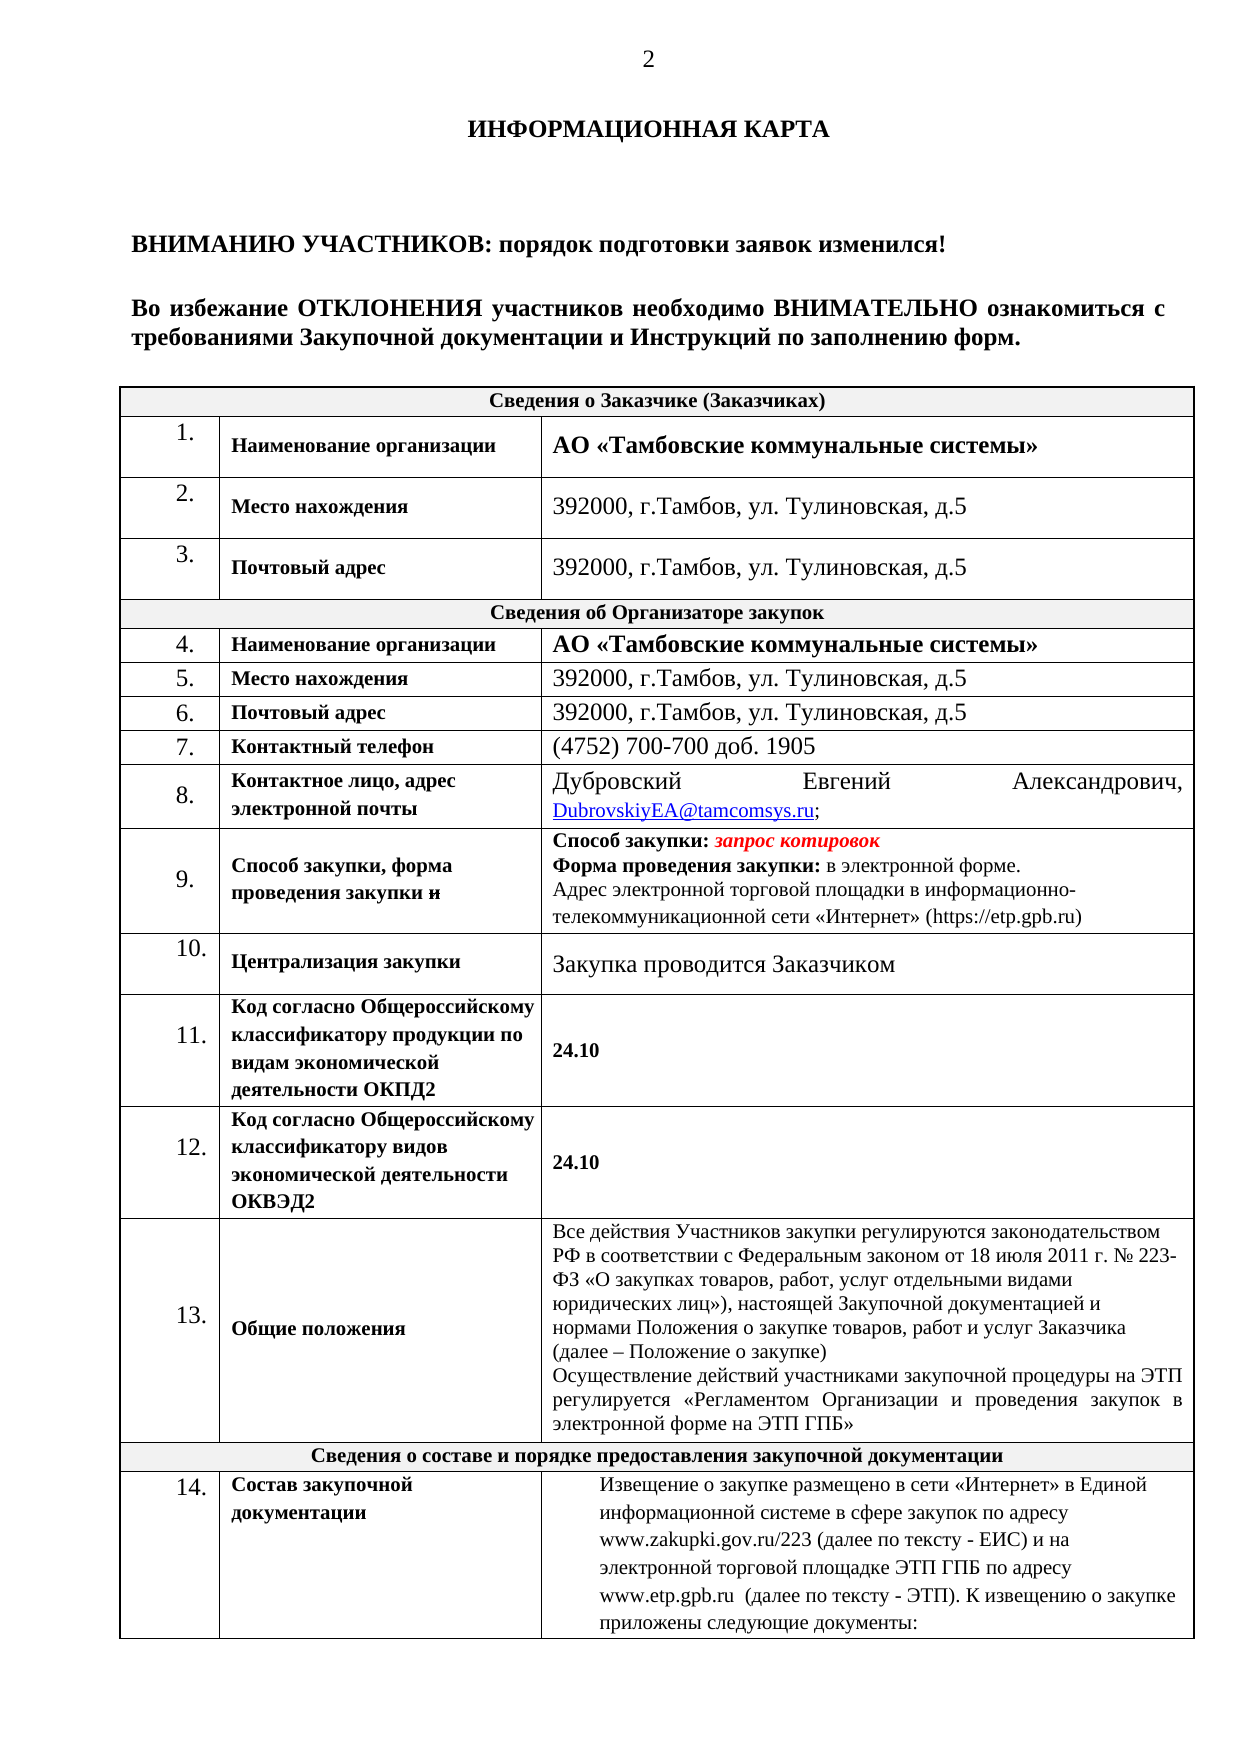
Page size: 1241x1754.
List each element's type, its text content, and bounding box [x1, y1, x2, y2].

table_cell Место нахождения [220, 663, 541, 696]
table_cell Централизация закупки [220, 934, 541, 993]
table_cell [121, 995, 219, 1106]
table_cell Почтовый адрес [220, 539, 541, 599]
table_cell Контактный телефон [220, 731, 541, 764]
table_header Сведения о Заказчике (Заказчиках) [121, 388, 1193, 416]
table_cell 392000, г.Тамбов, ул. Тулиновская, д.5 [542, 478, 1193, 538]
table_cell Место нахождения [220, 478, 541, 538]
table_cell Почтовый адрес [220, 697, 541, 730]
text ВНИМАНИЮ УЧАСТНИКОВ: порядок подготовки заявок изменился! [131, 229, 1166, 258]
table_cell [121, 539, 219, 599]
text ИНФОРМАЦИОННАЯ КАРТА [131, 114, 1166, 143]
table_cell Закупка проводится Заказчиком [542, 934, 1193, 993]
table_cell 24.10 [542, 995, 1193, 1106]
table_cell [121, 417, 219, 477]
table_cell [121, 629, 219, 662]
table_cell 392000, г.Тамбов, ул. Тулиновская, д.5 [542, 697, 1193, 730]
table_cell Контактное лицо, адрес электронной почты [220, 765, 541, 827]
table_cell [121, 1219, 219, 1442]
table_cell Сведения об Организаторе закупок [121, 600, 1193, 628]
table_cell АО «Тамбовские коммунальные системы» [542, 629, 1193, 662]
table_cell [121, 934, 219, 993]
table_cell Код согласно Общероссийскому классификатору видов экономической деятельности ОКВЭД2 [220, 1107, 541, 1218]
table_cell [121, 697, 219, 730]
table_cell 392000, г.Тамбов, ул. Тулиновская, д.5 [542, 663, 1193, 696]
table_cell 392000, г.Тамбов, ул. Тулиновская, д.5 [542, 539, 1193, 599]
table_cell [542, 1472, 1193, 1638]
table_cell [121, 731, 219, 764]
table_cell [121, 1107, 219, 1218]
table_cell Дубровский Евгений Александрович, DubrovskiyEA@tamcomsys.ru; [542, 765, 1193, 827]
table_cell Все действия Участников закупки регулируются законодательством РФ в соответствии с Федеральным законом от 18 июля 2011 г. № 223-ФЗ «О закупках товаров, работ, услуг отдельными видами юридических лиц»), настоящей Закупочной документацией и нормами Положения о закупке товаров, работ и услуг Заказчика (далее – Положение о закупке) Осуществление действий участниками закупочной процедуры на ЭТП регулируется «Регламентом Организации и проведения закупок в электронной форме на ЭТП ГПБ» [542, 1219, 1193, 1442]
table_cell [121, 1472, 219, 1638]
table_cell [121, 829, 219, 932]
table_cell Код согласно Общероссийскому классификатору продукции по видам экономической деятельности ОКПД2 [220, 995, 541, 1106]
table_cell [121, 765, 219, 827]
table_cell Общие положения [220, 1219, 541, 1442]
table_cell АО «Тамбовские коммунальные системы» [542, 417, 1193, 477]
table_cell Способ закупки, форма проведения закупки и [220, 829, 541, 932]
table_cell Способ закупки: запрос котировок Форма проведения закупки: в электронной форме. Адрес электронной торговой площадки в информационно-телекоммуникационной сети «Интернет» (https://etp.gpb.ru) [542, 829, 1193, 932]
table_cell Сведения о составе и порядке предоставления закупочной документации [121, 1443, 1193, 1471]
table_cell Наименование организации [220, 417, 541, 477]
table_cell [121, 663, 219, 696]
table_cell (4752) 700-700 доб. 1905 [542, 731, 1193, 764]
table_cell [220, 1472, 541, 1638]
table_cell 24.10 [542, 1107, 1193, 1218]
text Во избежание ОТКЛОНЕНИЯ участников необходимо ВНИМАТЕЛЬНО ознакомиться с требованиями Закупочной документации и Инструкций по заполнению форм. [131, 293, 1166, 351]
table_cell [121, 478, 219, 538]
table_cell Наименование организации [220, 629, 541, 662]
